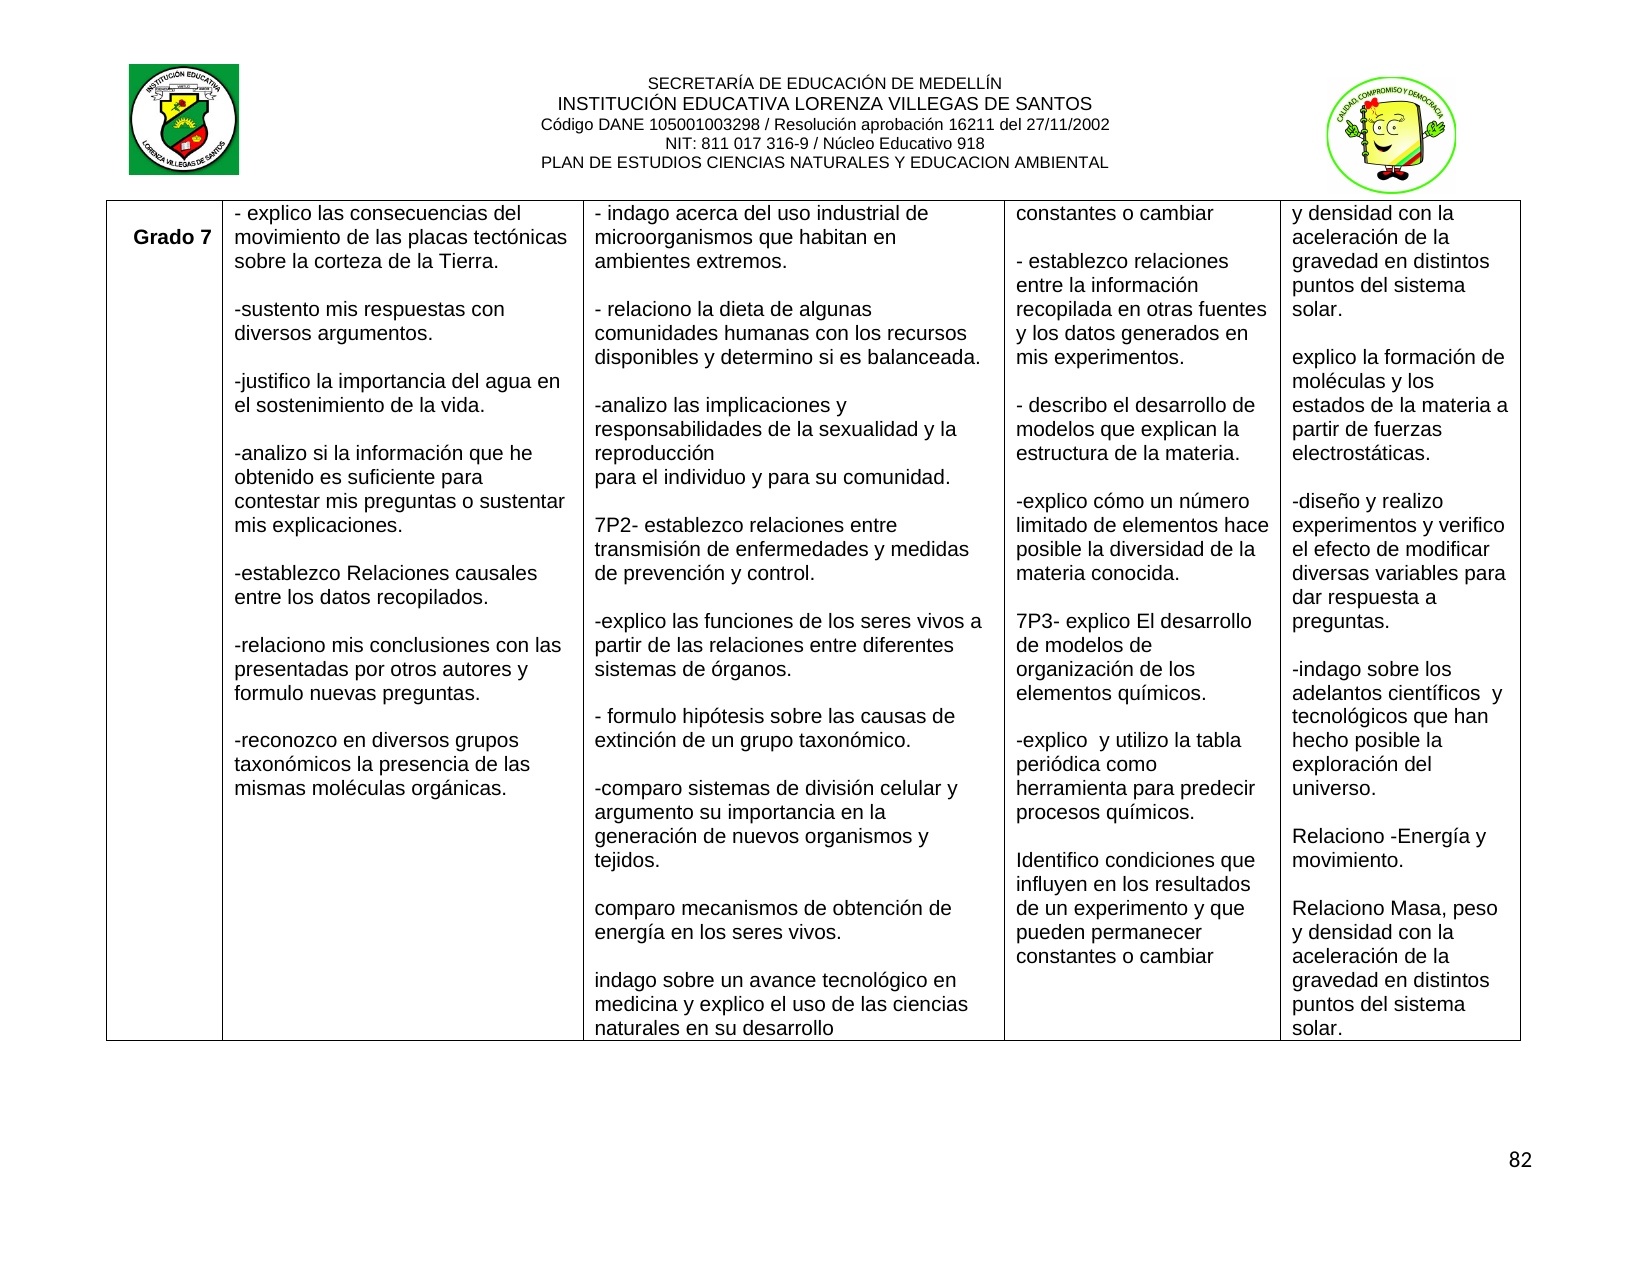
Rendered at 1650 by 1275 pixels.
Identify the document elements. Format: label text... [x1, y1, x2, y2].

picture [1326, 77, 1457, 194]
table_cell Grado 7 [107, 201, 222, 1040]
picture [128, 64, 240, 175]
